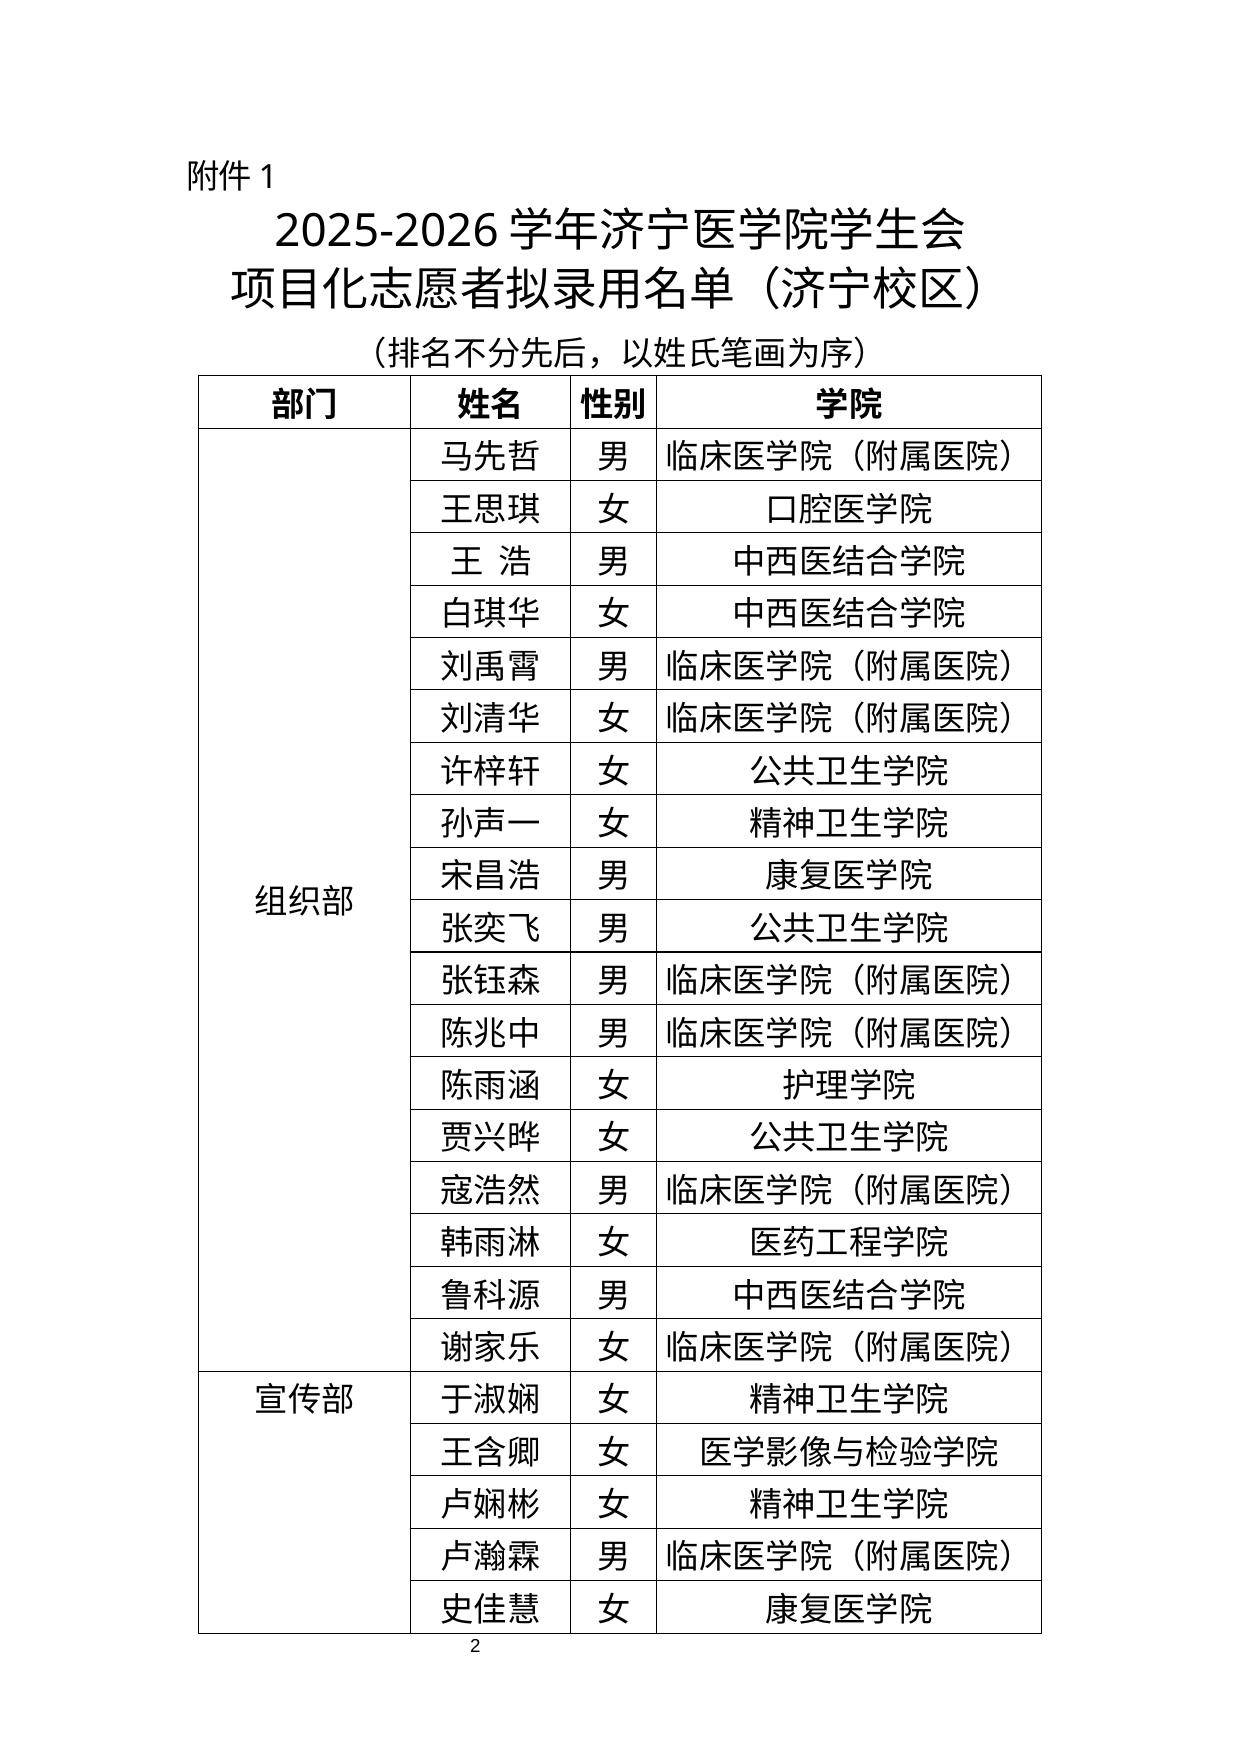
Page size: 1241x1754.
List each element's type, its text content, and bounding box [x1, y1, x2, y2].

table_cell 卢娴彬 [411, 1476, 570, 1528]
table_cell 王思琪 [411, 481, 570, 532]
table_cell 史佳慧 [411, 1581, 570, 1632]
table_cell 于淑娴 [411, 1372, 570, 1423]
table_cell 王含卿 [411, 1424, 570, 1475]
table_cell 女 [571, 481, 656, 532]
table_cell 张奕飞 [411, 900, 570, 951]
table_cell 组织部 [199, 429, 410, 1371]
table_cell 临床医学院（附属医院） [657, 429, 1041, 480]
table_cell 康复医学院 [657, 848, 1041, 899]
table_cell 女 [571, 690, 656, 742]
table_cell 公共卫生学院 [657, 900, 1041, 951]
table_cell 精神卫生学院 [657, 795, 1041, 847]
table_cell 精神卫生学院 [657, 1476, 1041, 1528]
table_cell 王 浩 [411, 533, 570, 584]
table_cell 鲁科源 [411, 1267, 570, 1318]
table_cell 宣传部 [199, 1372, 410, 1632]
table_cell 医药工程学院 [657, 1214, 1041, 1266]
table_cell 公共卫生学院 [657, 743, 1041, 794]
table_cell 女 [571, 1214, 656, 1266]
text 2025-2026学年济宁医学院学生会 [186, 200, 1054, 258]
table_cell 男 [571, 638, 656, 689]
table_cell 许梓轩 [411, 743, 570, 794]
table_cell 临床医学院（附属医院） [657, 690, 1041, 742]
table_cell 临床医学院（附属医院） [657, 1162, 1041, 1213]
table_cell 韩雨淋 [411, 1214, 570, 1266]
table_cell 女 [571, 586, 656, 637]
table_cell 陈雨涵 [411, 1057, 570, 1108]
table_cell 男 [571, 1005, 656, 1056]
table_cell 卢瀚霖 [411, 1529, 570, 1580]
table_cell 寇浩然 [411, 1162, 570, 1213]
table_cell 刘清华 [411, 690, 570, 742]
table_cell 中西医结合学院 [657, 1267, 1041, 1318]
table_cell 临床医学院（附属医院） [657, 1319, 1041, 1371]
table_cell 男 [571, 533, 656, 584]
table_cell 陈兆中 [411, 1005, 570, 1056]
table_header 性别 [571, 376, 656, 427]
table_cell 口腔医学院 [657, 481, 1041, 532]
table_cell 临床医学院（附属医院） [657, 953, 1041, 1004]
table_cell 女 [571, 795, 656, 847]
table_cell 医学影像与检验学院 [657, 1424, 1041, 1475]
table_cell 张钰森 [411, 953, 570, 1004]
table_cell 护理学院 [657, 1057, 1041, 1108]
text （排名不分先后，以姓氏笔画为序） [186, 317, 1054, 375]
table_cell 男 [571, 900, 656, 951]
table_cell 马先哲 [411, 429, 570, 480]
table_cell 精神卫生学院 [657, 1372, 1041, 1423]
table_cell 孙声一 [411, 795, 570, 847]
table_cell 宋昌浩 [411, 848, 570, 899]
table_cell 男 [571, 429, 656, 480]
text 项目化志愿者拟录用名单（济宁校区） [186, 258, 1054, 317]
table_header 学院 [657, 376, 1041, 427]
table_cell 女 [571, 1110, 656, 1161]
table_cell 男 [571, 1267, 656, 1318]
table_cell 男 [571, 1529, 656, 1580]
table_cell 临床医学院（附属医院） [657, 638, 1041, 689]
table_cell 女 [571, 1319, 656, 1371]
table_cell 女 [571, 1424, 656, 1475]
table_cell 女 [571, 1581, 656, 1632]
table_cell 男 [571, 1162, 656, 1213]
table_cell 女 [571, 1476, 656, 1528]
table_cell 临床医学院（附属医院） [657, 1529, 1041, 1580]
table_cell 贾兴晔 [411, 1110, 570, 1161]
table_cell 中西医结合学院 [657, 533, 1041, 584]
table_cell 临床医学院（附属医院） [657, 1005, 1041, 1056]
table_cell 女 [571, 743, 656, 794]
table_header 部门 [199, 376, 410, 427]
table_cell 男 [571, 953, 656, 1004]
table_cell 女 [571, 1372, 656, 1423]
text 附件1 [186, 142, 1054, 200]
table_cell 公共卫生学院 [657, 1110, 1041, 1161]
table_cell 谢家乐 [411, 1319, 570, 1371]
table_cell 白琪华 [411, 586, 570, 637]
table_cell 中西医结合学院 [657, 586, 1041, 637]
table_header 姓名 [411, 376, 570, 427]
table_cell 女 [571, 1057, 656, 1108]
table_cell 康复医学院 [657, 1581, 1041, 1632]
table_cell 男 [571, 848, 656, 899]
table_cell 刘禹霄 [411, 638, 570, 689]
